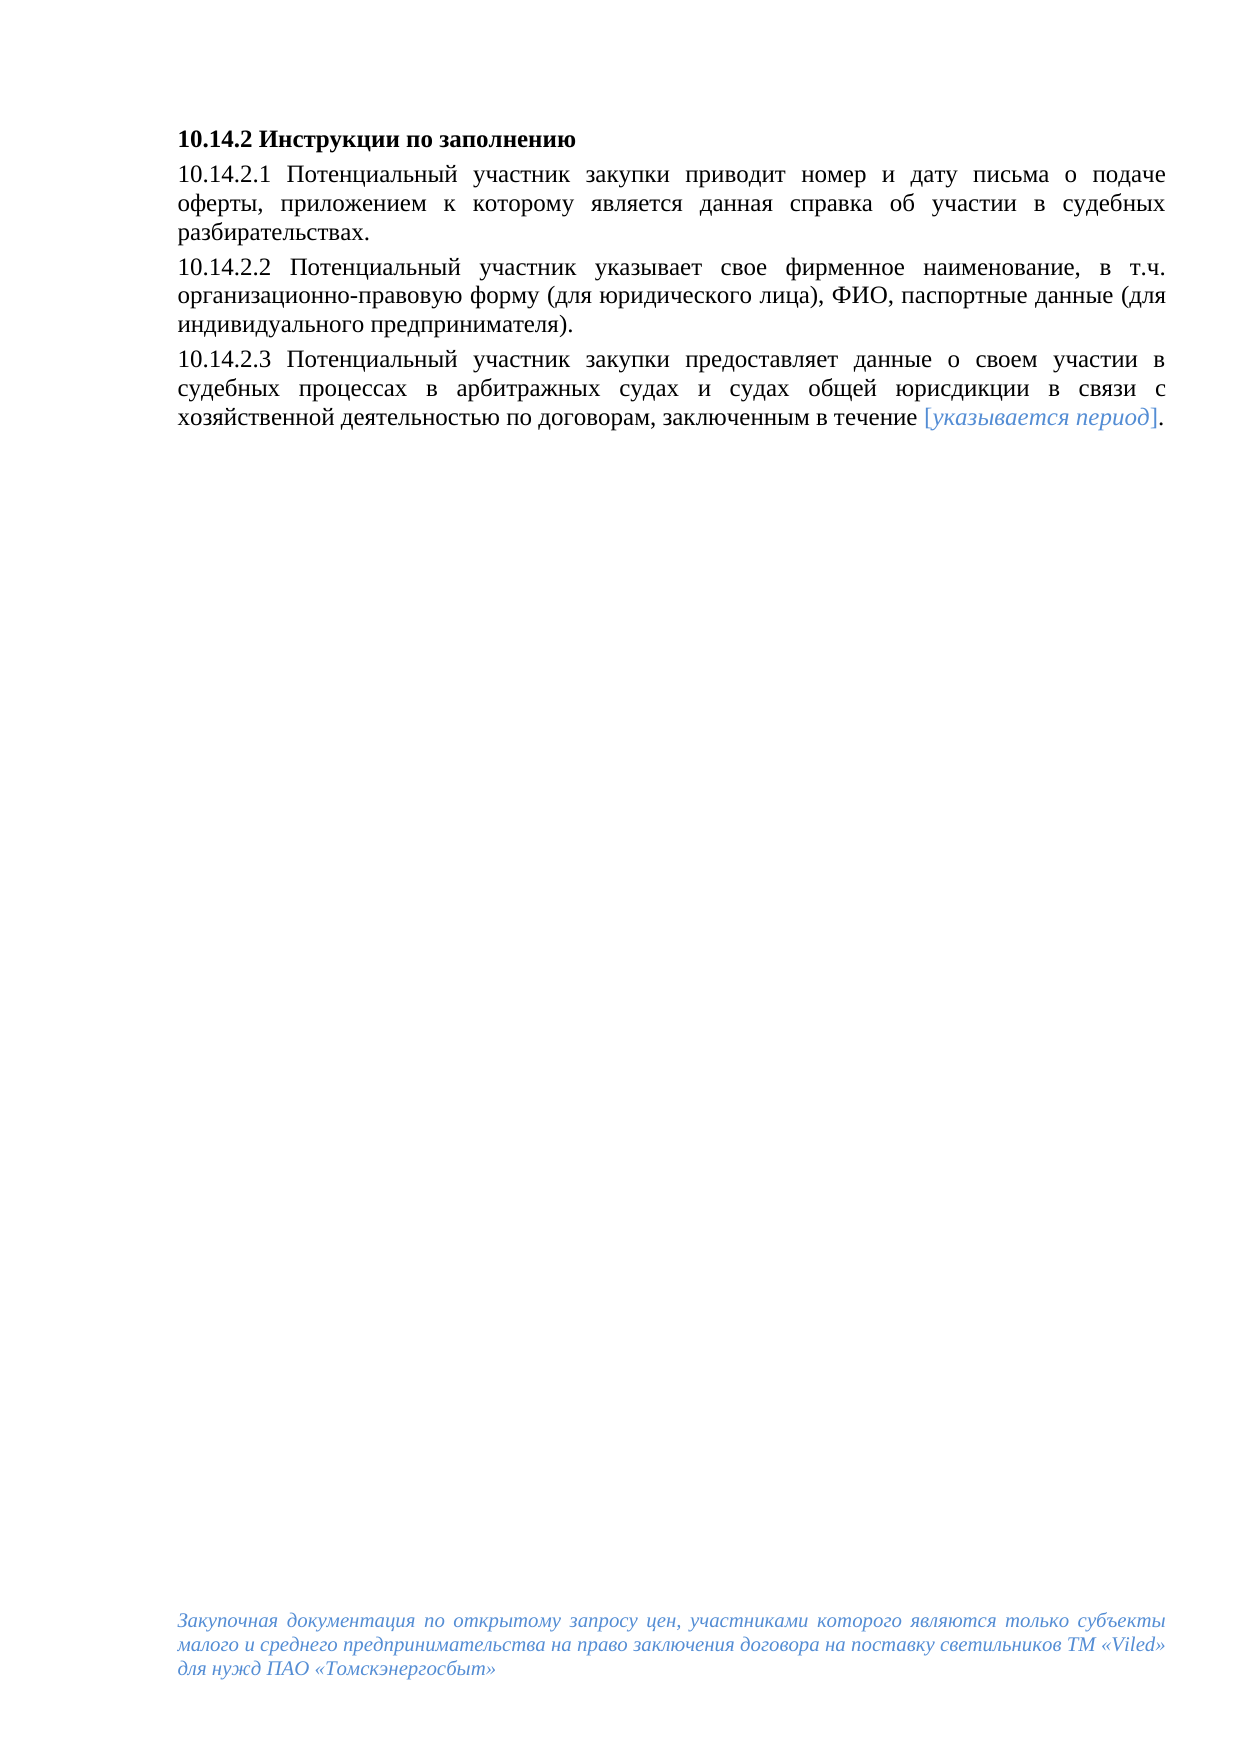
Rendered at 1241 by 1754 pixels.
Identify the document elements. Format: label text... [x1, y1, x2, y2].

text 10.14.2.2 Потенциальный участник указывает свое фирменное наименование, в т.ч. организационно-правовую форму (для юридического лица), ФИО, паспортные данные (для индивидуального предпринимателя). [177, 252, 1167, 338]
text 10.14.2 Инструкции по заполнению [177, 124, 1167, 153]
text 10.14.2.1 Потенциальный участник закупки приводит номер и дату письма о подаче оферты, приложением к которому является данная справка об участии в судебных разбирательствах. [177, 159, 1167, 246]
text 10.14.2.3 Потенциальный участник закупки предоставляет данные о своем участии в судебных процессах в арбитражных судах и судах общей юрисдикции в связи с хозяйственной деятельностью по договорам, заключенным в течение [указывается период]. [177, 344, 1167, 431]
